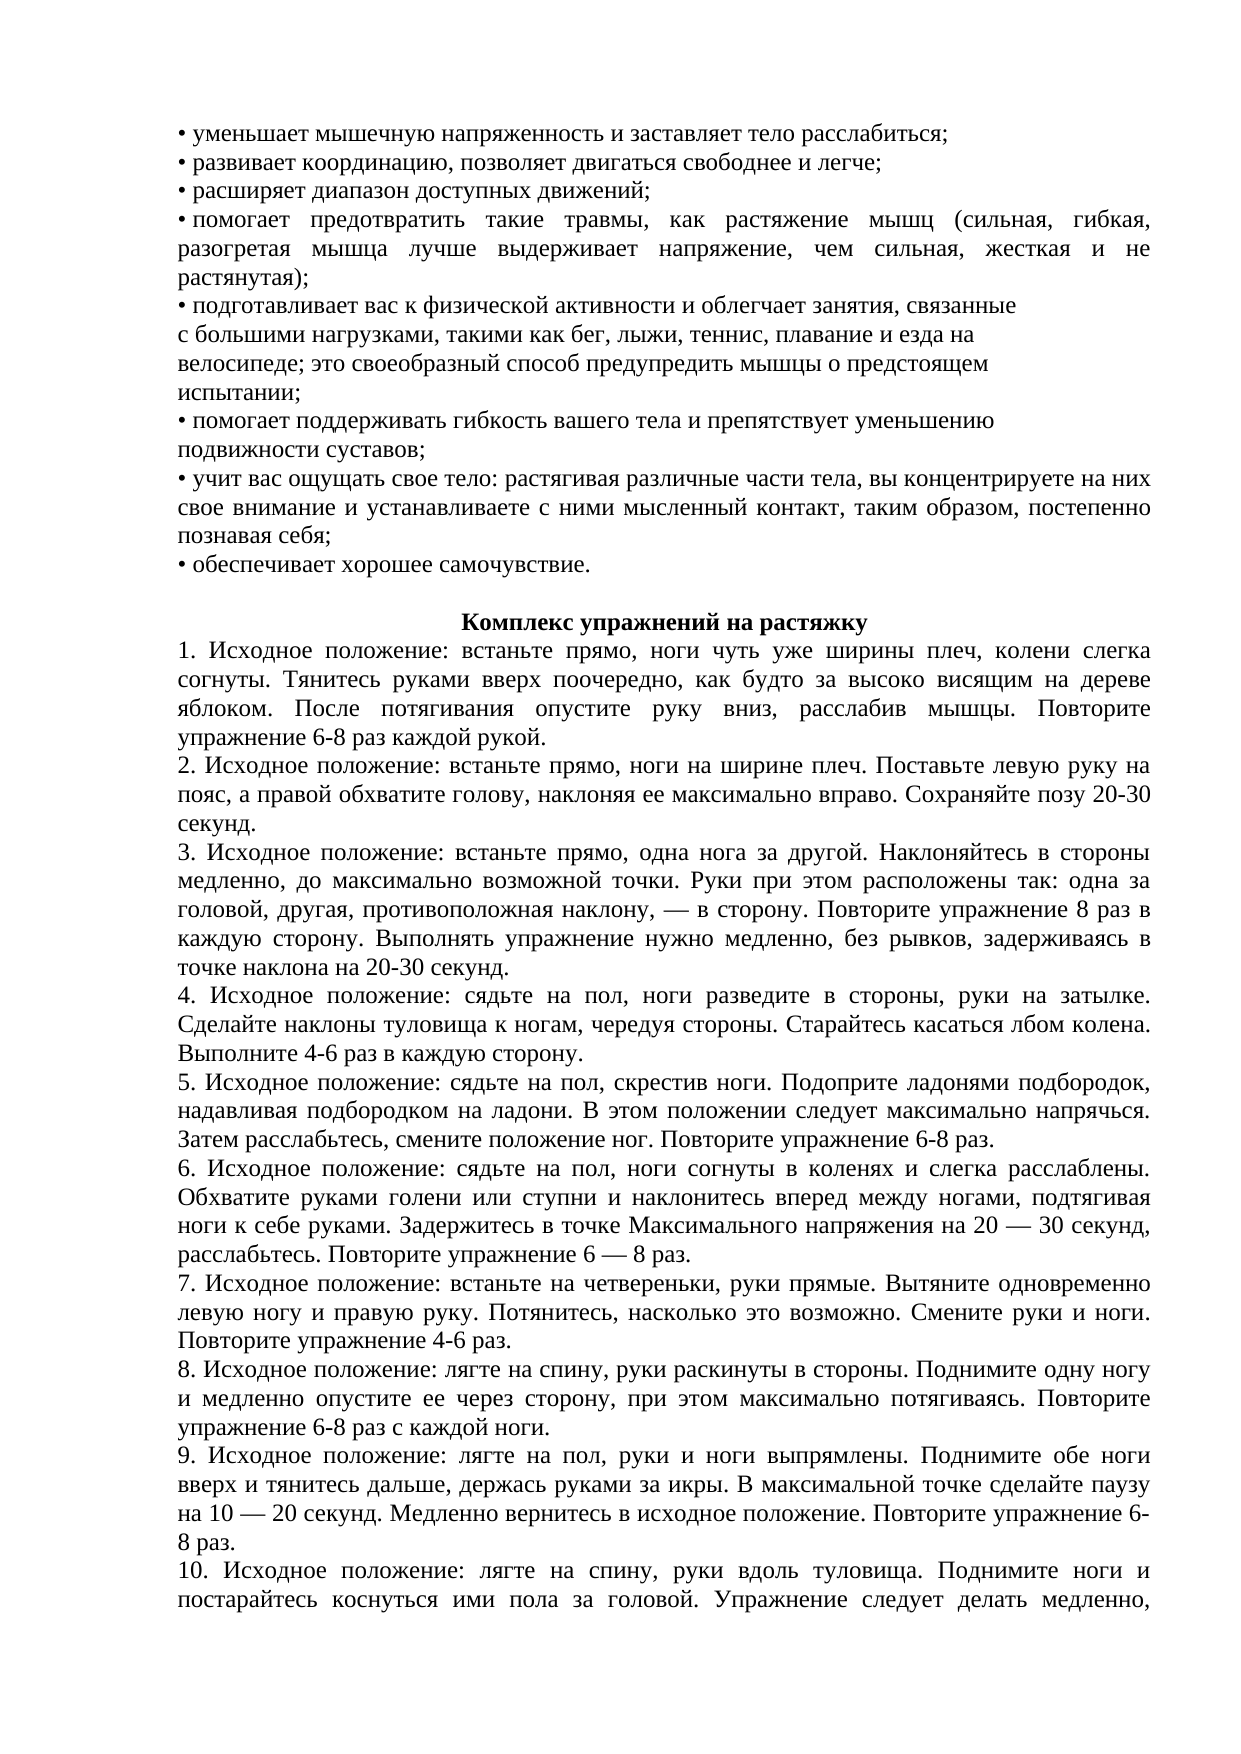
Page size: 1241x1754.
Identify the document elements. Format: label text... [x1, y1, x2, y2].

text 1. Исходное положение: встаньте прямо, ноги чуть уже ширины плеч, колени слегка согнуты. Тянитесь руками вверх поочередно, как будто за высоко висящим на дереве яблоком. После потягивания опустите руку вниз, расслабив мышцы. Повторите упражнение 6-8 раз каждой рукой. [177, 636, 1152, 751]
text • помогает предотвратить такие травмы, как растяжение мышц (сильная, гибкая, разогретая мышца лучше выдерживает напряжение, чем сильная, жесткая и не растянутая); [177, 204, 1152, 291]
text • обеспечивает хорошее самочувствие. [177, 549, 1152, 578]
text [177, 1556, 1152, 1613]
text • развивает координацию, позволяет двигаться свободнее и легче; [177, 147, 1152, 176]
text испытании; [177, 377, 1152, 406]
text 7. Исходное положение: встаньте на четвереньки, руки прямые. Вытяните одновременно левую ногу и правую руку. Потянитесь, насколько это возможно. Смените руки и ноги. Повторите упражнение 4-6 раз. [177, 1268, 1152, 1354]
text 9. Исходное положение: лягте на пол, руки и ноги выпрямлены. Поднимите обе ноги вверх и тянитесь дальше, держась руками за икры. В максимальной точке сделайте паузу на 10 — 20 секунд. Медленно вернитесь в исходное положение. Повторите упражнение 6-8 раз. [177, 1441, 1152, 1556]
text 3. Исходное положение: встаньте прямо, одна нога за другой. Наклоняйтесь в стороны медленно, до максимально возможной точки. Руки при этом расположены так: одна за головой, другая, противоположная наклону, — в сторону. Повторите упражнение 8 раз в каждую сторону. Выполнять упражнение нужно медленно, без рывков, задерживаясь в точке наклона на 20-30 секунд. [177, 837, 1152, 981]
text 8. Исходное положение: лягте на спину, руки раскинуты в стороны. Поднимите одну ногу и медленно опустите ее через сторону, при этом максимально потягиваясь. Повторите упражнение 6-8 раз с каждой ноги. [177, 1354, 1152, 1441]
text • помогает поддерживать гибкость вашего тела и препятствует уменьшению [177, 406, 1152, 434]
text с большими нагрузками, такими как бег, лыжи, теннис, плавание и езда на [177, 319, 1152, 348]
text Комплекс упражнений на растяжку [177, 607, 1152, 636]
text 4. Исходное положение: сядьте на пол, ноги разведите в стороны, руки на затылке. Сделайте наклоны туловища к ногам, чередуя стороны. Старайтесь касаться лбом колена. Выполните 4-6 раз в каждую сторону. [177, 981, 1152, 1067]
text 6. Исходное положение: сядьте на пол, ноги согнуты в коленях и слегка расслаблены. Обхватите руками голени или ступни и наклонитесь вперед между ногами, подтягивая ноги к себе руками. Задержитесь в точке Максимального напряжения на 20 — 30 секунд, расслабьтесь. Повторите упражнение 6 — 8 раз. [177, 1153, 1152, 1268]
text 5. Исходное положение: сядьте на пол, скрестив ноги. Подоприте ладонями подбородок, надавливая подбородком на ладони. В этом положении следует максимально напрячься. Затем расслабьтесь, смените положение ног. Повторите упражнение 6-8 раз. [177, 1067, 1152, 1153]
text • уменьшает мышечную напряженность и заставляет тело расслабиться; [177, 118, 1152, 147]
text 2. Исходное положение: встаньте прямо, ноги на ширине плеч. Поставьте левую руку на пояс, а правой обхватите голову, наклоняя ее максимально вправо. Сохраняйте позу 20-30 секунд. [177, 751, 1152, 837]
text • подготавливает вас к физической активности и облегчает занятия, связанные [177, 291, 1152, 319]
text • расширяет диапазон доступных движений; [177, 176, 1152, 204]
text • учит вас ощущать свое тело: растягивая различные части тела, вы концентрируете на них свое внимание и устанавливаете с ними мысленный контакт, таким образом, постепенно познавая себя; [177, 463, 1152, 549]
text подвижности суставов; [177, 434, 1152, 463]
text велосипеде; это своеобразный способ предупредить мышцы о предстоящем [177, 348, 1152, 377]
